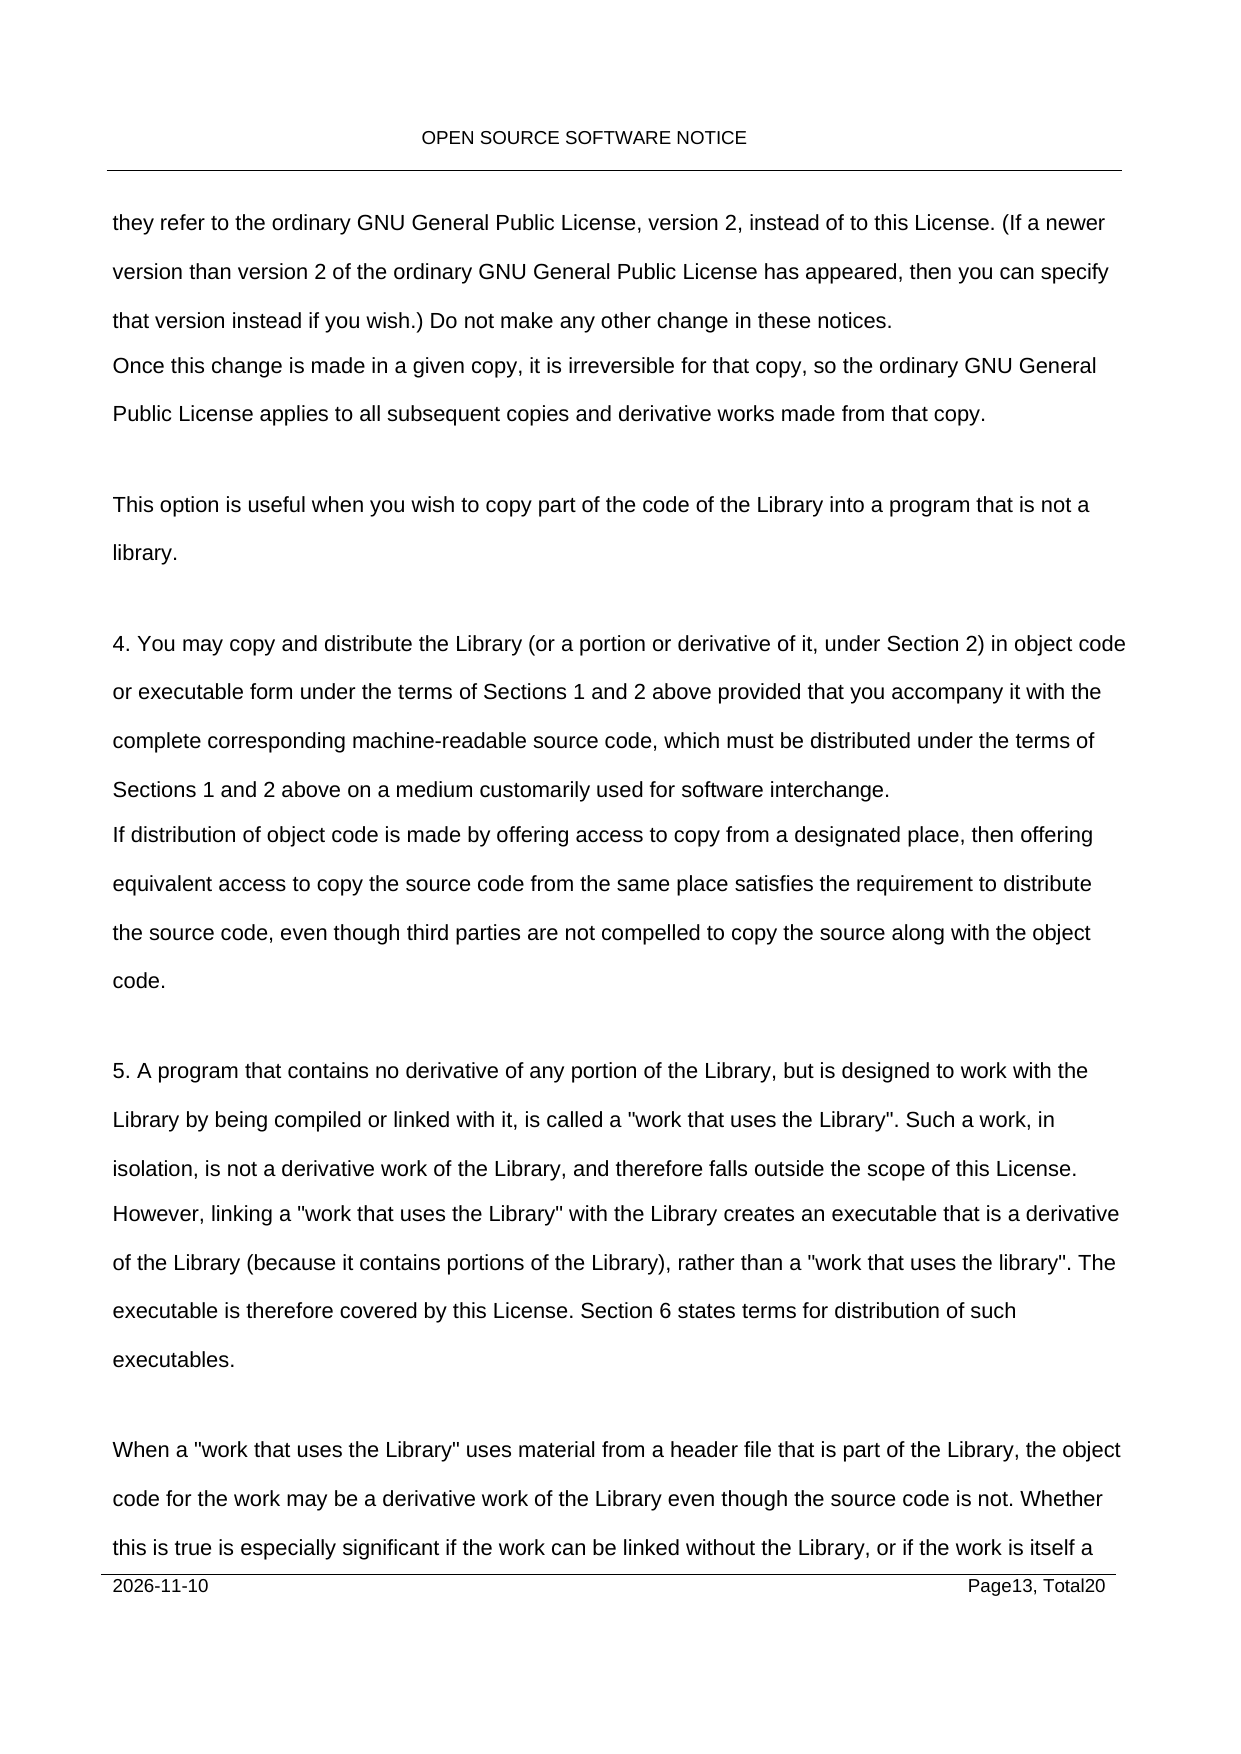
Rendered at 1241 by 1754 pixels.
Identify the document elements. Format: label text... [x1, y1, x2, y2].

text If distribution of object code is made by offering access to copy from a designated place, then offering equivalent access to copy the source code from the same place satisfies the requirement to distribute the source code, even though third parties are not compelled to copy the source along with the object code. [112, 818, 1128, 997]
text However, linking a "work that uses the Library" with the Library creates an executable that is a derivative of the Library (because it contains portions of the Library), rather than a "work that uses the library". The executable is therefore covered by this License. Section 6 states terms for distribution of such executables. [112, 1197, 1128, 1376]
text 4. You may copy and distribute the Library (or a portion or derivative of it, under Section 2) in object code or executable form under the terms of Sections 1 and 2 above provided that you accompany it with the complete corresponding machine-readable source code, which must be distributed under the terms of Sections 1 and 2 above on a medium customarily used for software interchange. [112, 627, 1128, 806]
text This option is useful when you wish to copy part of the code of the Library into a program that is not a library. [112, 488, 1128, 569]
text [112, 206, 1128, 336]
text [112, 1434, 1128, 1564]
text Once this change is made in a given copy, it is irreversible for that copy, so the ordinary GNU General Public License applies to all subsequent copies and derivative works made from that copy. [112, 349, 1128, 430]
text 5. A program that contains no derivative of any portion of the Library, but is designed to work with the Library by being compiled or linked with it, is called a "work that uses the Library". Such a work, in isolation, is not a derivative work of the Library, and therefore falls outside the scope of this License. [112, 1055, 1128, 1185]
